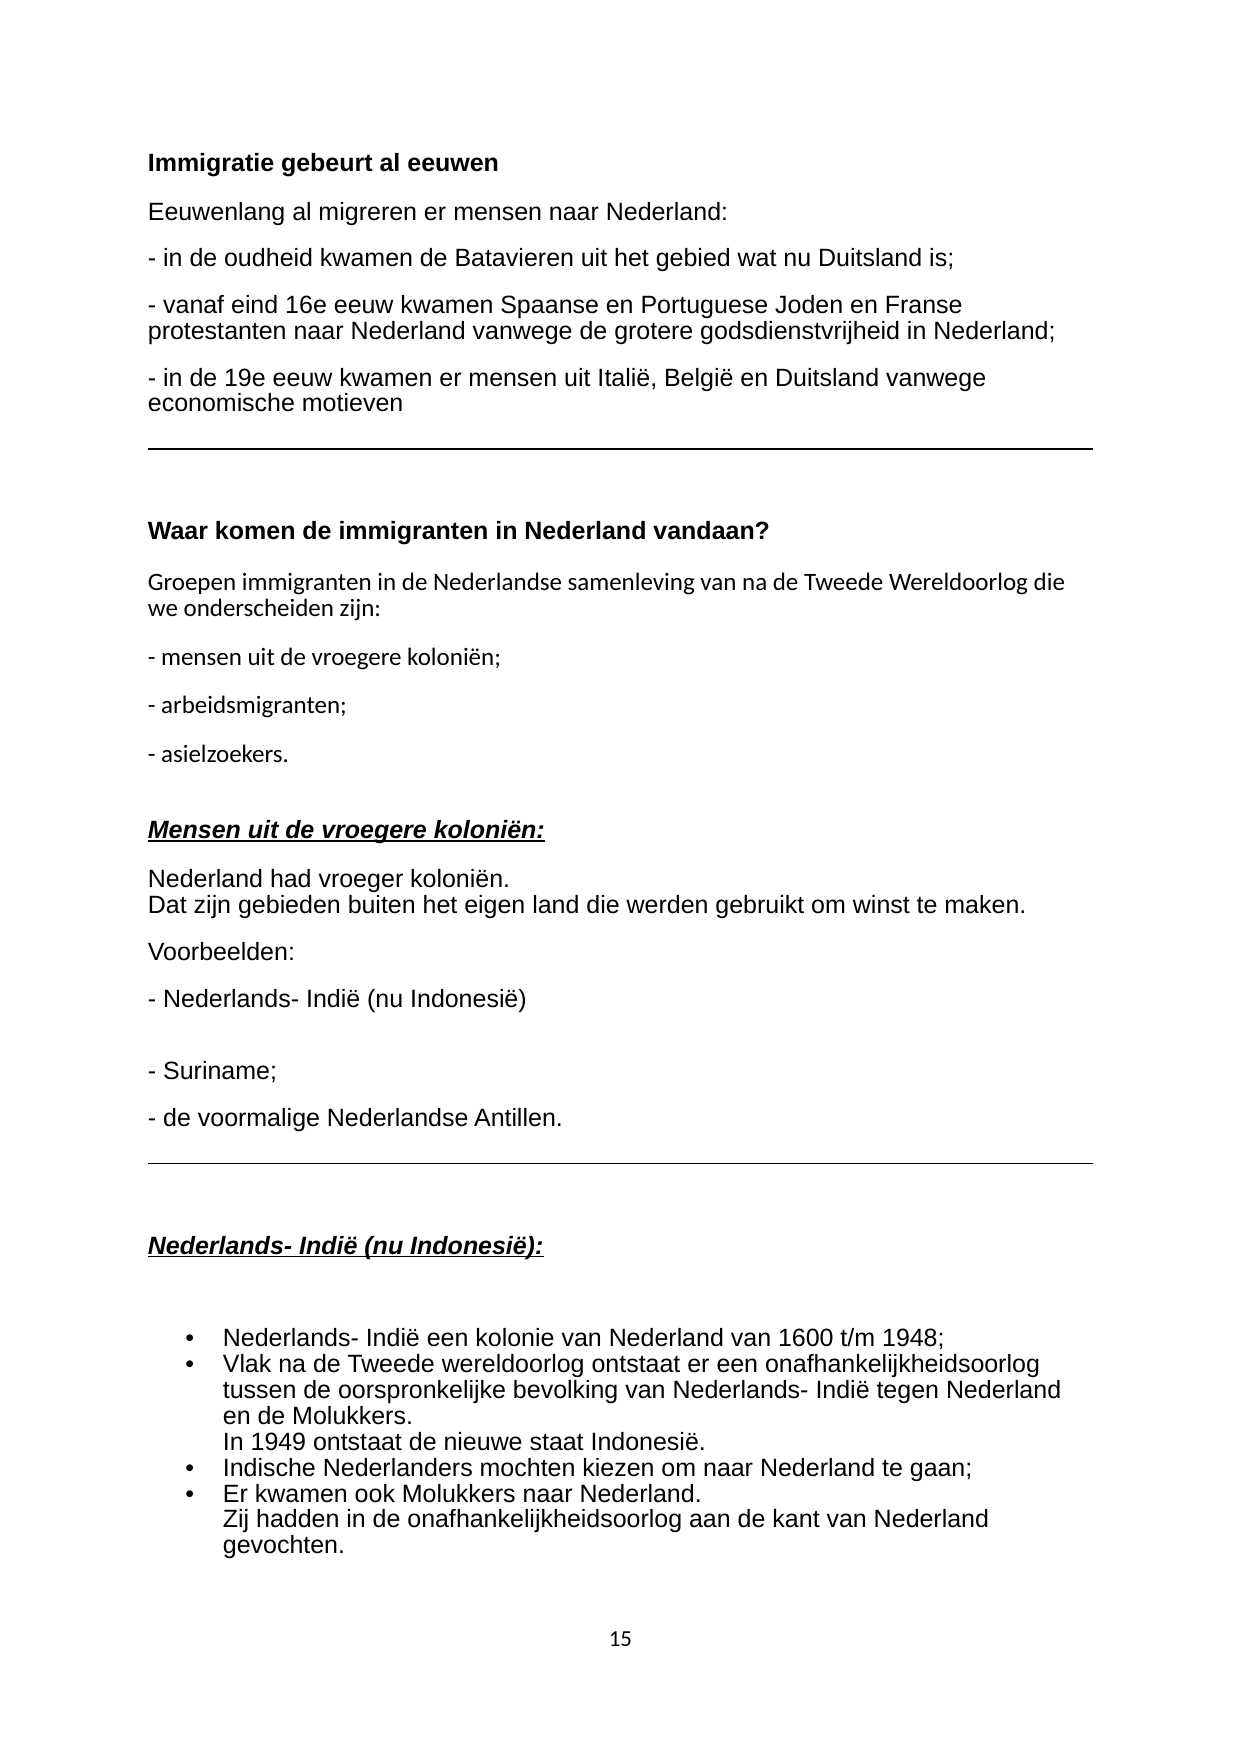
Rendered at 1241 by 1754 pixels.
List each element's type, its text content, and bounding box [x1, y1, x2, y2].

text Voorbeelden: [148, 940, 1093, 966]
text Waar komen de immigranten in Nederland vandaan? [148, 516, 1093, 545]
list Indische Nederlanders mochten kiezen om naar Nederland te gaan; [185, 1456, 1093, 1481]
text Nederland had vroeger koloniën. Dat zijn gebieden buiten het eigen land die werden gebruikt om winst te maken. [148, 867, 1093, 919]
text - in de oudheid kwamen de Batavieren uit het gebied wat nu Duitsland is; [148, 246, 1093, 272]
text - vanaf eind 16e eeuw kwamen Spaanse en Portuguese Joden en Franse protestanten naar Nederland vanwege de grotere godsdienstvrijheid in Nederland; [148, 293, 1093, 344]
text - Suriname; [148, 1059, 1093, 1085]
text - de voormalige Nederlandse Antillen. [148, 1106, 1093, 1132]
text Mensen uit de vroegere koloniën: [148, 815, 1093, 844]
text - mensen uit de vroegere koloniën; [148, 644, 1093, 671]
text Immigratie gebeurt al eeuwen [148, 148, 1093, 176]
text Groepen immigranten in de Nederlandse samenleving van na de Tweede Wereldoorlog die we onderscheiden zijn: [148, 568, 1093, 623]
text - in de 19e eeuw kwamen er mensen uit Italië, België en Duitsland vanwege economische motieven [148, 365, 1093, 417]
list Vlak na de Tweede wereldoorlog ontstaat er een onafhankelijkheidsoorlog tussen de oorspronkelijke bevolking van Nederlands- Indië tegen Nederland en de Molukkers. In 1949 ontstaat de nieuwe staat Indonesië. [185, 1352, 1093, 1456]
list Nederlands- Indië een kolonie van Nederland van 1600 t/m 1948; [185, 1326, 1093, 1352]
text - asielzoekers. [148, 740, 1093, 768]
text Eeuwenlang al migreren er mensen naar Nederland: [148, 199, 1093, 225]
text Nederlands- Indië (nu Indonesië): [148, 1231, 1093, 1259]
text - Nederlands- Indië (nu Indonesië) [148, 987, 1093, 1038]
list Er kwamen ook Molukkers naar Nederland. Zij hadden in de onafhankelijkheidsoorlog aan de kant van Nederland gevochten. [185, 1481, 1093, 1559]
text - arbeidsmigranten; [148, 692, 1093, 719]
